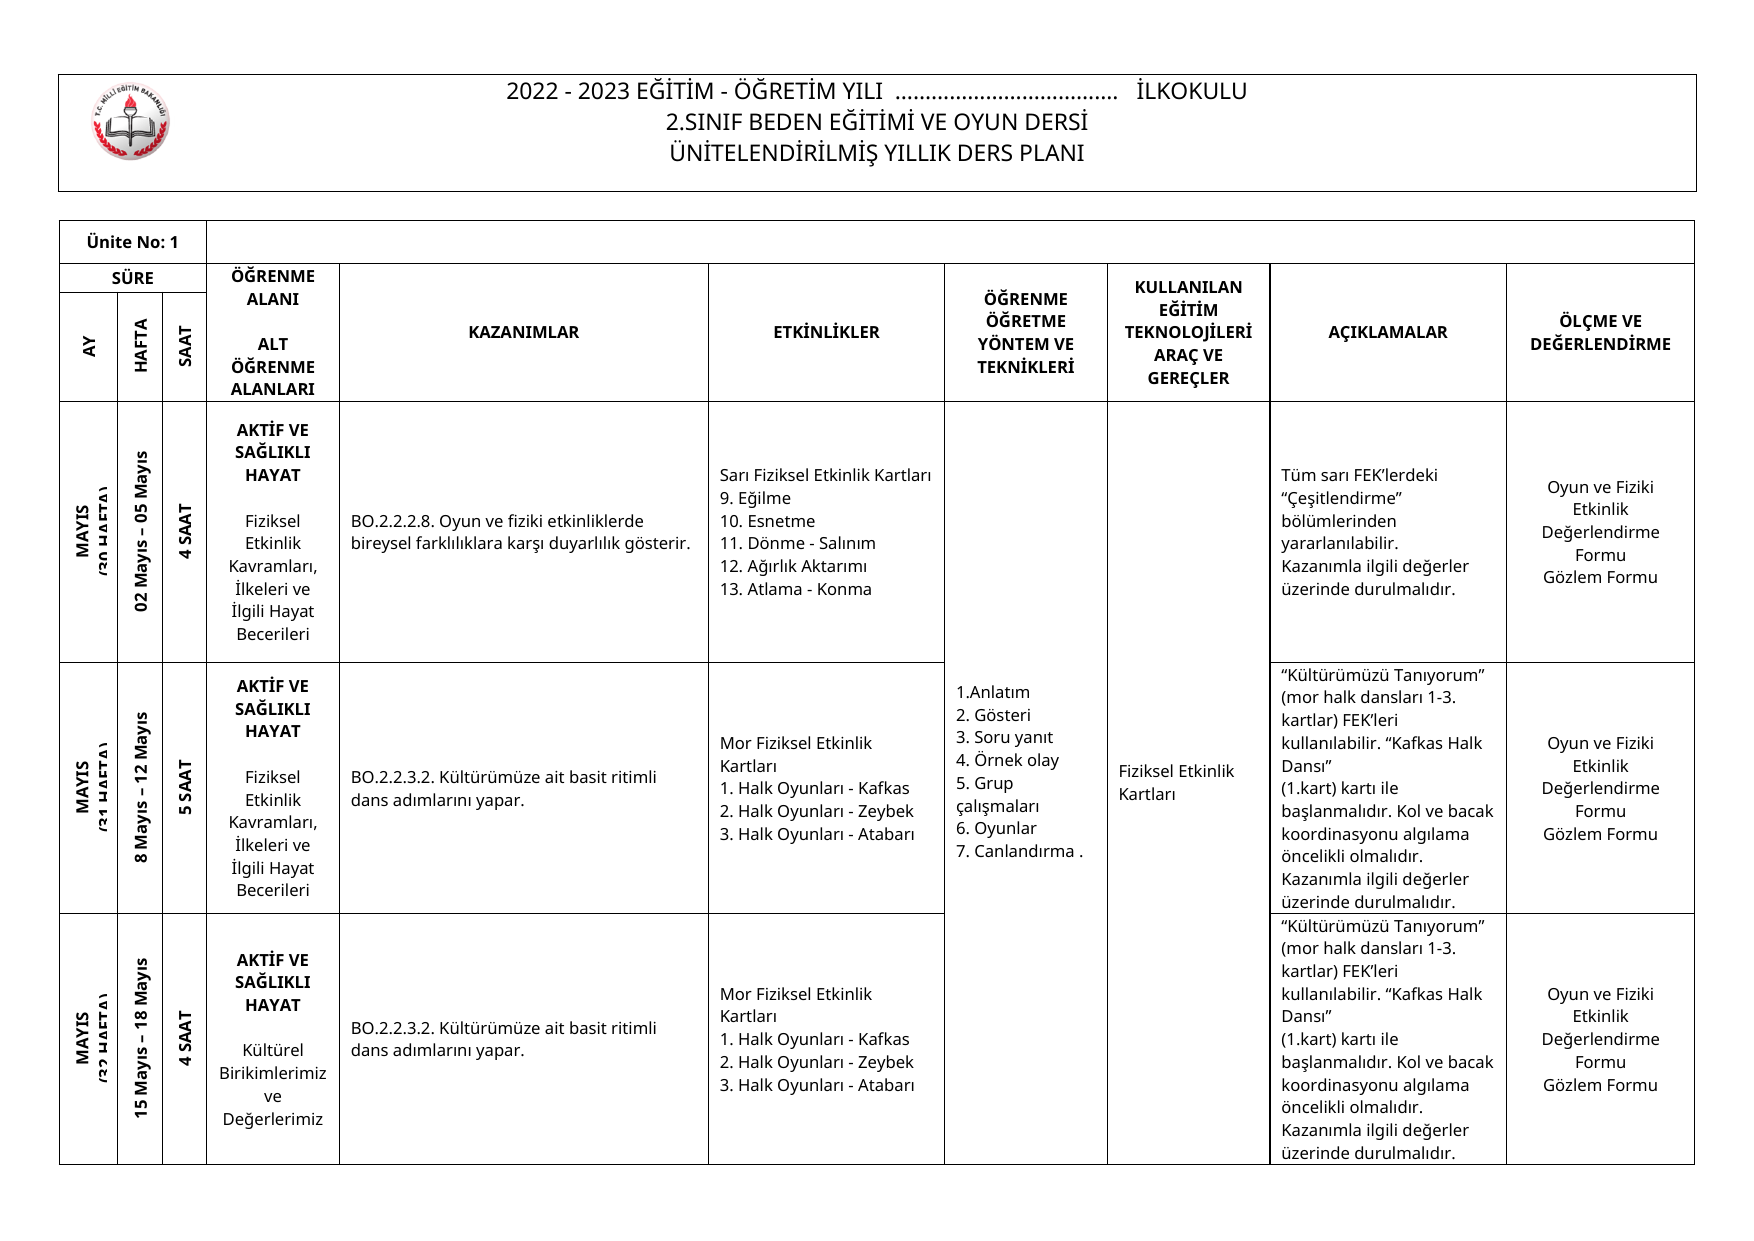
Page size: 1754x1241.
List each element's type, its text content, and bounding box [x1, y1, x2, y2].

table_cell AKTİF VE SAĞLIKLI HAYAT Fiziksel Etkinlik Kavramları, İlkeleri ve İlgili Hayat Becerileri [207, 663, 339, 913]
table_cell Oyun ve Fiziki Etkinlik Değerlendirme Formu Gözlem Formu [1507, 914, 1694, 1164]
table_cell “Kültürümüzü Tanıyorum” (mor halk dansları 1-3. kartlar) FEK’leri kullanılabilir. “Kafkas Halk Dansı” (1.kart) kartı ile başlanmalıdır. Kol ve bacak koordinasyonu algılama öncelikli olmalıdır. Kazanımla ilgili değerler üzerinde durulmalıdır. [1271, 663, 1506, 913]
table_cell MAYIS (30.HAFTA) [60, 402, 117, 662]
table_cell SÜRE [60, 264, 206, 292]
table_cell BO.2.2.2.8. Oyun ve fiziki etkinliklerde bireysel farklılıklara karşı duyarlılık gösterir. [340, 402, 708, 662]
table_cell 4 SAAT [163, 914, 206, 1164]
table_cell MAYIS (31.HAFTA) [60, 663, 117, 913]
picture [85, 77, 175, 167]
table_cell Oyun ve Fiziki Etkinlik Değerlendirme Formu Gözlem Formu [1507, 663, 1694, 913]
table_cell MAYIS (32.HAFTA) [60, 914, 117, 1164]
table_cell HAFTA [118, 293, 162, 401]
table_cell 4 SAAT [163, 402, 206, 662]
table_header [207, 221, 1694, 263]
table_cell ÖĞRENME ÖĞRETME YÖNTEM VE TEKNİKLERİ [945, 264, 1107, 401]
table_cell 1.Anlatım 2. Gösteri 3. Soru yanıt 4. Örnek olay 5. Grup çalışmaları 6. Oyunlar 7. Canlandırma . [945, 402, 1107, 1164]
table_cell BO.2.2.3.2. Kültürümüze ait basit ritimli dans adımlarını yapar. [340, 914, 708, 1164]
table_header Ünite No: 1 [60, 221, 206, 263]
table_cell 02 Mayıs – 05 Mayıs [118, 402, 162, 662]
table_cell BO.2.2.3.2. Kültürümüze ait basit ritimli dans adımlarını yapar. [340, 663, 708, 913]
table_cell AKTİF VE SAĞLIKLI HAYAT Fiziksel Etkinlik Kavramları, İlkeleri ve İlgili Hayat Becerileri [207, 402, 339, 662]
table_cell Mor Fiziksel Etkinlik Kartları 1. Halk Oyunları - Kafkas 2. Halk Oyunları - Zeybek 3. Halk Oyunları - Atabarı [709, 663, 944, 913]
table_cell ÖLÇME VE DEĞERLENDİRME [1507, 264, 1694, 401]
table_cell KULLANILAN EĞİTİM TEKNOLOJİLERİ ARAÇ VE GEREÇLER [1108, 264, 1269, 401]
table_cell AY [60, 293, 117, 401]
table_cell KAZANIMLAR [340, 264, 708, 401]
table_cell ÖĞRENME ALANI ALT ÖĞRENME ALANLARI [207, 264, 339, 401]
table_cell AÇIKLAMALAR [1271, 264, 1506, 401]
table_cell “Kültürümüzü Tanıyorum” (mor halk dansları 1-3. kartlar) FEK’leri kullanılabilir. “Kafkas Halk Dansı” (1.kart) kartı ile başlanmalıdır. Kol ve bacak koordinasyonu algılama öncelikli olmalıdır. Kazanımla ilgili değerler üzerinde durulmalıdır. [1271, 914, 1506, 1164]
table_cell ETKİNLİKLER [709, 264, 944, 401]
table_cell Sarı Fiziksel Etkinlik Kartları 9. Eğilme 10. Esnetme 11. Dönme - Salınım 12. Ağırlık Aktarımı 13. Atlama - Konma [709, 402, 944, 662]
table_cell 8 Mayıs – 12 Mayıs [118, 663, 162, 913]
table_cell 5 SAAT [163, 663, 206, 913]
table_cell Mor Fiziksel Etkinlik Kartları 1. Halk Oyunları - Kafkas 2. Halk Oyunları - Zeybek 3. Halk Oyunları - Atabarı [709, 914, 944, 1164]
table_cell SAAT [163, 293, 206, 401]
table_cell 15 Mayıs – 18 Mayıs [118, 914, 162, 1164]
table_cell Oyun ve Fiziki Etkinlik Değerlendirme Formu Gözlem Formu [1507, 402, 1694, 662]
table_cell Fiziksel Etkinlik Kartları [1108, 402, 1269, 1164]
table_cell AKTİF VE SAĞLIKLI HAYAT Kültürel Birikimlerimiz ve Değerlerimiz [207, 914, 339, 1164]
table_cell Tüm sarı FEK’lerdeki “Çeşitlendirme” bölümlerinden yararlanılabilir. Kazanımla ilgili değerler üzerinde durulmalıdır. [1271, 402, 1506, 662]
